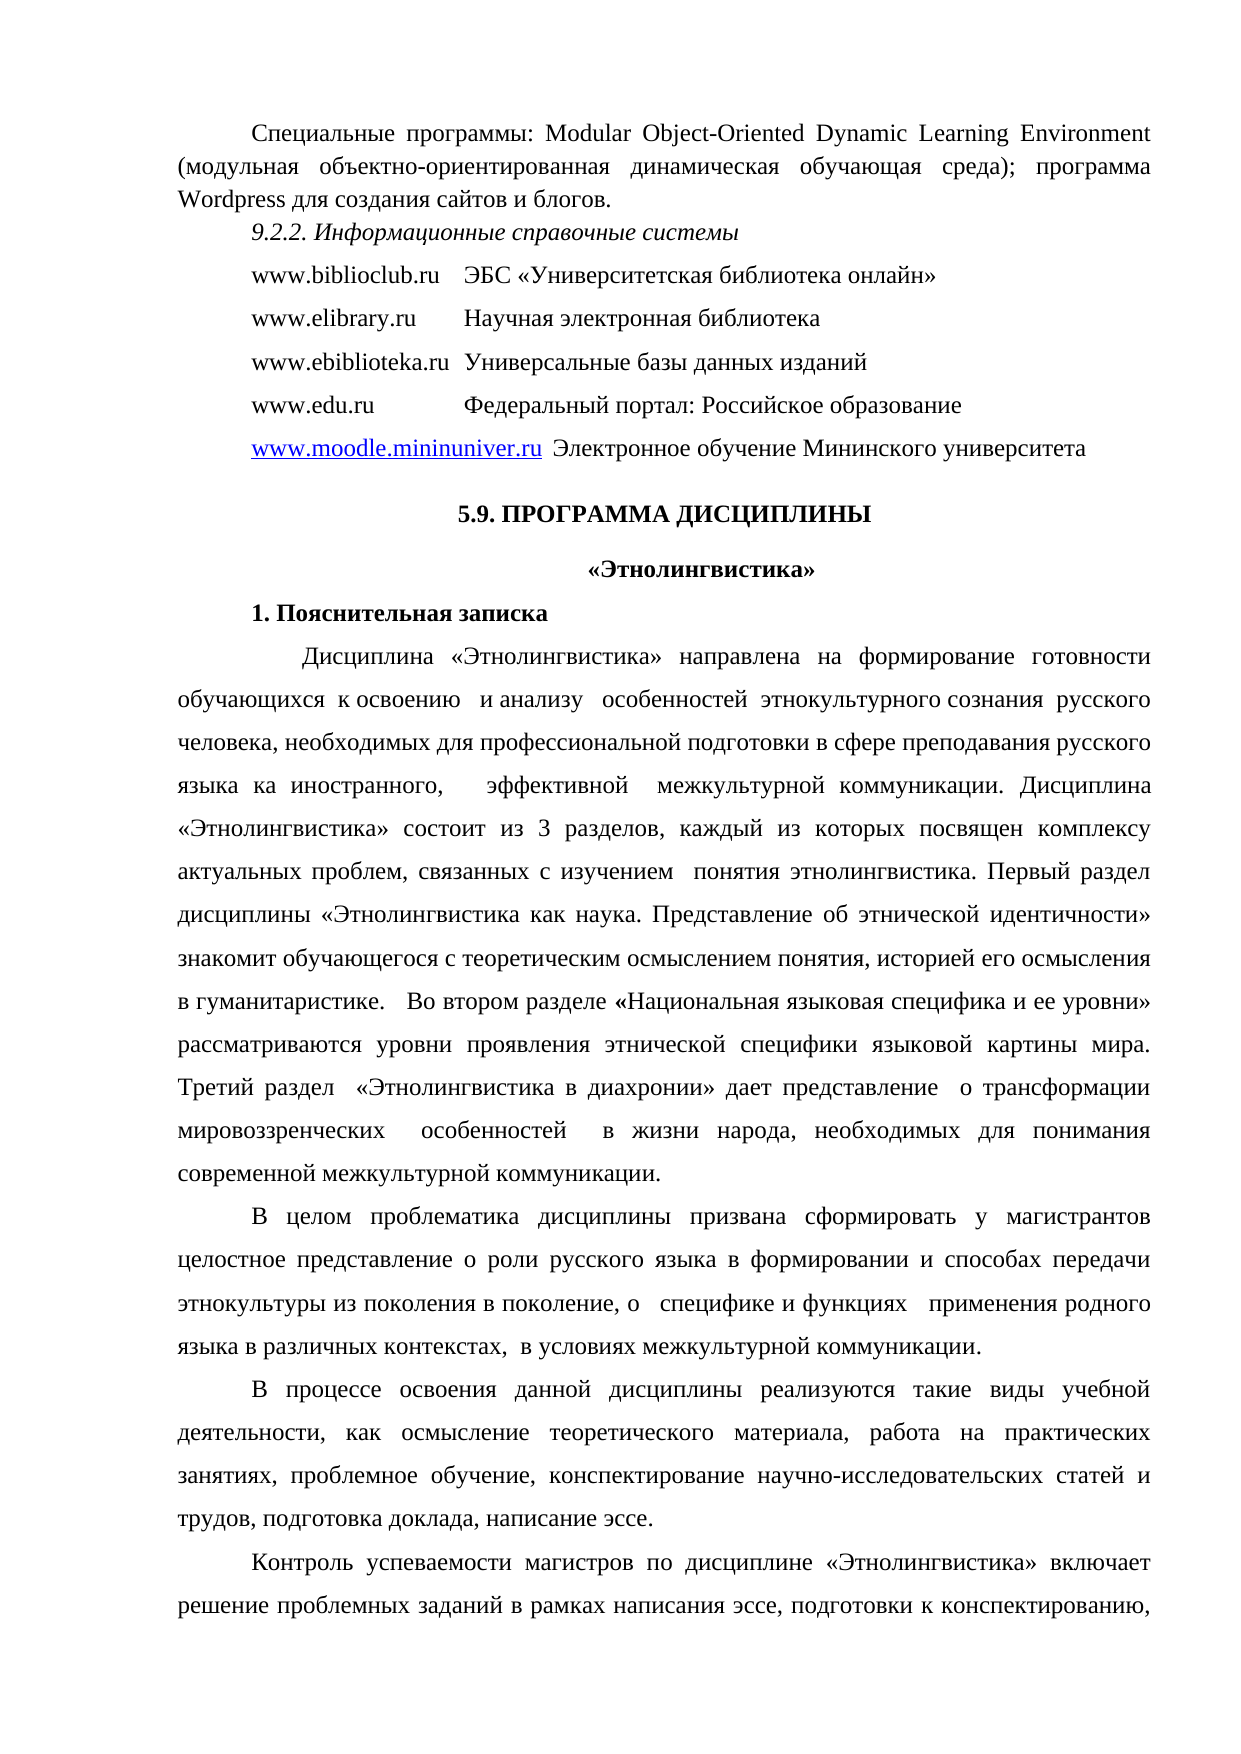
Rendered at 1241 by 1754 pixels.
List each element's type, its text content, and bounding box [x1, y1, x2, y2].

text www.ebiblioteka.ru Универсальные базы данных изданий [177, 347, 1152, 375]
text www.elibrary.ru Научная электронная библиотека [177, 303, 1152, 332]
text Специальные программы: Modular Object-Oriented Dynamic Learning Environment (модульная объектно-ориентированная динамическая обучающая среда); программа Wordpress для создания сайтов и блогов. [177, 118, 1152, 213]
text www.edu.ru Федеральный портал: Российское образование [177, 390, 1152, 418]
text www.biblioclub.ru ЭБС «Университетская библиотека онлайн» [177, 260, 1152, 289]
text В целом проблематика дисциплины призвана сформировать у магистрантов целостное представление о роли русского языка в формировании и способах передачи этнокультуры из поколения в поколение, о специфике и функциях применения родного языка в различных контекстах, в условиях межкультурной коммуникации. [177, 1201, 1152, 1360]
text В процессе освоения данной дисциплины реализуются такие виды учебной деятельности, как осмысление теоретического материала, работа на практических занятиях, проблемное обучение, конспектирование научно-исследовательских статей и трудов, подготовка доклада, написание эссе. [177, 1374, 1152, 1532]
text Дисциплина «Этнолингвистика» направлена на формирование готовности обучающихся к освоению и анализу особенностей этнокультурного сознания русского человека, необходимых для профессиональной подготовки в сфере преподавания русского языка ка иностранного, эффективной межкультурной коммуникации. Дисциплина «Этнолингвистика» состоит из 3 разделов, каждый из которых посвящен комплексу актуальных проблем, связанных с изучением понятия этнолингвистика. Первый раздел дисциплины «Этнолингвистика как наука. Представление об этнической идентичности» знакомит обучающегося с теоретическим осмыслением понятия, историей его осмысления в гуманитаристике. Во втором разделе «Национальная языковая специфика и ее уровни» рассматриваются уровни проявления этнической специфики языковой картины мира. Третий раздел «Этнолингвистика в диахронии» дает представление о трансформации мировоззренческих особенностей в жизни народа, необходимых для понимания современной межкультурной коммуникации. [177, 641, 1152, 1187]
text 1. Пояснительная записка [177, 598, 1152, 626]
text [177, 1547, 1152, 1618]
text 5.9. ПРОГРАММА ДИСЦИПЛИНЫ [177, 499, 1152, 528]
text 9.2.2. Информационные справочные системы [177, 217, 1152, 246]
text «Этнолингвистика» [177, 554, 1152, 583]
text www.moodle.mininuniver.ru Электронное обучение Мининского университета [177, 433, 1152, 462]
